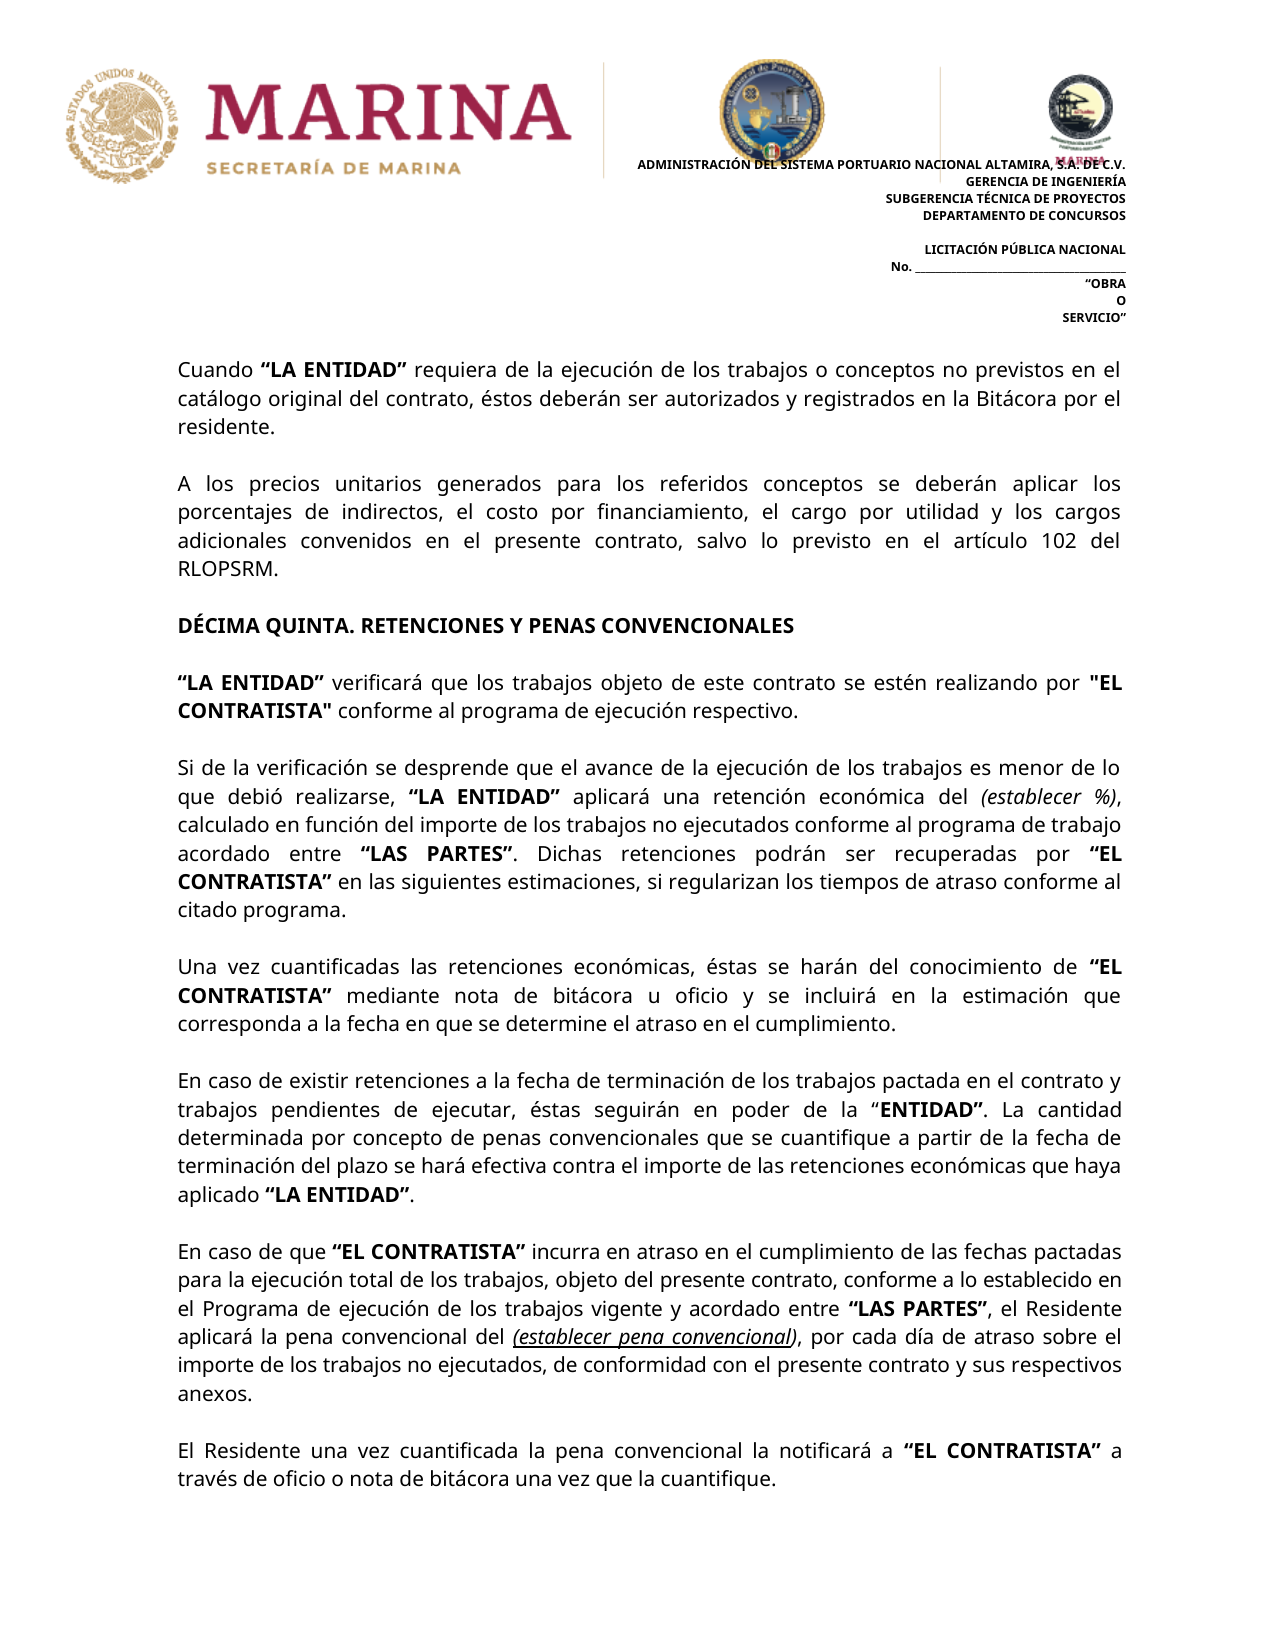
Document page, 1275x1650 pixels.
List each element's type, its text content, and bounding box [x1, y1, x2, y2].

text Cuando “LA ENTIDAD” requiera de la ejecución de los trabajos o conceptos no previstos en el catálogo original del contrato, éstos deberán ser autorizados y registrados en la Bitácora por el residente. [177, 355, 1122, 441]
text A los precios unitarios generados para los referidos conceptos se deberán aplicar los porcentajes de indirectos, el costo por financiamiento, el cargo por utilidad y los cargos adicionales convenidos en el presente contrato, salvo lo previsto en el artículo 102 del RLOPSRM. [177, 469, 1122, 583]
text Si de la verificación se desprende que el avance de la ejecución de los trabajos es menor de lo que debió realizarse, “LA ENTIDAD” aplicará una retención económica del (establecer %), calculado en función del importe de los trabajos no ejecutados conforme al programa de trabajo acordado entre “LAS PARTES”. Dichas retenciones podrán ser recuperadas por “EL CONTRATISTA” en las siguientes estimaciones, si regularizan los tiempos de atraso conforme al citado programa. [177, 753, 1122, 924]
text En caso de existir retenciones a la fecha de terminación de los trabajos pactada en el contrato y trabajos pendientes de ejecutar, éstas seguirán en poder de la “ENTIDAD”. La cantidad determinada por concepto de penas convencionales que se cuantifique a partir de la fecha de terminación del plazo se hará efectiva contra el importe de las retenciones económicas que haya aplicado “LA ENTIDAD”. [177, 1066, 1122, 1208]
text En caso de que “EL CONTRATISTA” incurra en atraso en el cumplimiento de las fechas pactadas para la ejecución total de los trabajos, objeto del presente contrato, conforme a lo establecido en el Programa de ejecución de los trabajos vigente y acordado entre “LAS PARTES”, el Residente aplicará la pena convencional del (establecer pena convencional), por cada día de atraso sobre el importe de los trabajos no ejecutados, de conformidad con el presente contrato y sus respectivos anexos. [177, 1237, 1122, 1407]
text El Residente una vez cuantificada la pena convencional la notificará a “EL CONTRATISTA” a través de oficio o nota de bitácora una vez que la cuantifique. [177, 1436, 1122, 1493]
picture [65, 59, 1113, 184]
text Una vez cuantificadas las retenciones económicas, éstas se harán del conocimiento de “EL CONTRATISTA” mediante nota de bitácora u oficio y se incluirá en la estimación que corresponda a la fecha en que se determine el atraso en el cumplimiento. [177, 952, 1122, 1038]
text DÉCIMA QUINTA. RETENCIONES Y PENAS CONVENCIONALES [177, 611, 1122, 640]
text “LA ENTIDAD” verificará que los trabajos objeto de este contrato se estén realizando por "EL CONTRATISTA" conforme al programa de ejecución respectivo. [177, 668, 1122, 725]
